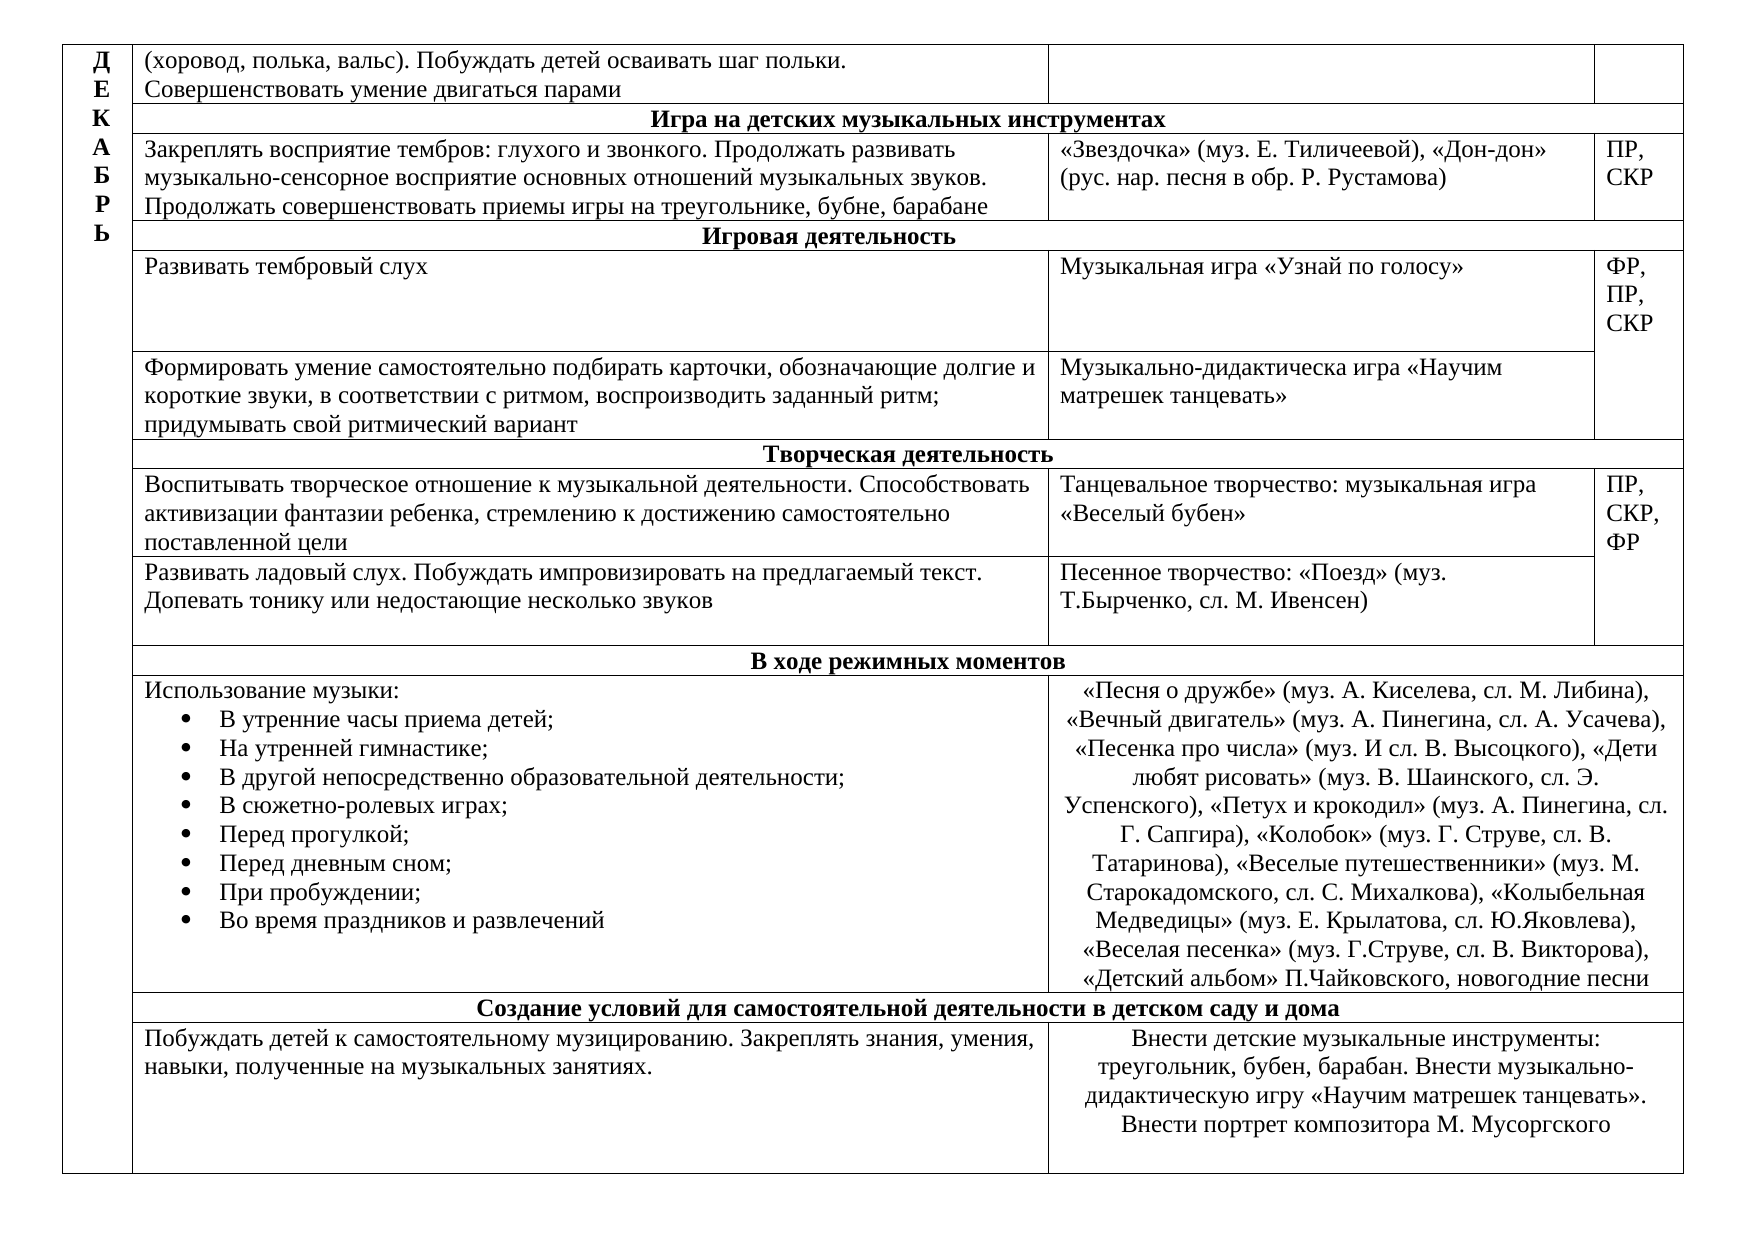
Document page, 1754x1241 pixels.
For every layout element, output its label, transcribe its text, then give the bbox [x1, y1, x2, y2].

table_cell Игровая деятельность [133, 221, 1683, 250]
table_cell В ходе режимных моментов [133, 646, 1683, 674]
table_cell Закреплять восприятие тембров: глухого и звонкого. Продолжать развивать музыкально-сенсорное восприятие основных отношений музыкальных звуков. Продолжать совершенствовать приемы игры на треугольнике, бубне, барабане [133, 134, 1048, 220]
table_cell Песенное творчество: «Поезд» (муз. Т.Бырченко, сл. М. Ивенсен) [1049, 557, 1594, 645]
table_cell ФР, ПР, СКР [1595, 251, 1683, 438]
table_cell Музыкально-дидактическа игра «Научим матрешек танцевать» [1049, 352, 1594, 438]
table_cell Музыкальная игра «Узнай по голосу» [1049, 251, 1594, 351]
table_cell Формировать умение самостоятельно подбирать карточки, обозначающие долгие и короткие звуки, в соответствии с ритмом, воспроизводить заданный ритм; придумывать свой ритмический вариант [133, 352, 1048, 438]
table_cell Творческая деятельность [133, 440, 1683, 468]
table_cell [133, 45, 1048, 103]
table_cell Игра на детских музыкальных инструментах [133, 104, 1683, 133]
table_cell Использование музыки: В утренние часы приема детей; На утренней гимнастике; В другой непосредственно образовательной деятельности; В сюжетно-ролевых играх; Перед прогулкой; Перед дневным сном; При пробуждении; Во время праздников и развлечений [133, 676, 1048, 992]
table_cell Побуждать детей к самостоятельному музицированию. Закреплять знания, умения, навыки, полученные на музыкальных занятиях. [133, 1023, 1048, 1173]
table_cell Развивать ладовый слух. Побуждать импровизировать на предлагаемый текст. Допевать тонику или недостающие несколько звуков [133, 557, 1048, 645]
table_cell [1049, 45, 1594, 103]
table_cell «Звездочка» (муз. Е. Тиличеевой), «Дон-дон» (рус. нар. песня в обр. Р. Рустамова) [1049, 134, 1594, 220]
table_cell Внести детские музыкальные инструменты: треугольник, бубен, барабан. Внести музыкально-дидактическую игру «Научим матрешек танцевать». Внести портрет композитора М. Мусоргского [1049, 1023, 1683, 1173]
table_cell Танцевальное творчество: музыкальная игра «Веселый бубен» [1049, 469, 1594, 556]
table_cell Развивать тембровый слух [133, 251, 1048, 351]
table_cell «Песня о дружбе» (муз. А. Киселева, сл. М. Либина), «Вечный двигатель» (муз. А. Пинегина, сл. А. Усачева), «Песенка про числа» (муз. И сл. В. Высоцкого), «Дети любят рисовать» (муз. В. Шаинского, сл. Э. Успенского), «Петух и крокодил» (муз. А. Пинегина, сл. Г. Сапгира), «Колобок» (муз. Г. Струве, сл. В. Татаринова), «Веселые путешественники» (муз. М. Старокадомского, сл. С. Михалкова), «Колыбельная Медведицы» (муз. Е. Крылатова, сл. Ю.Яковлева), «Веселая песенка» (муз. Г.Струве, сл. В. Викторова), «Детский альбом» П.Чайковского, новогодние песни [1049, 676, 1683, 992]
table_cell ПР, СКР, ФР [1595, 469, 1683, 645]
table_cell Создание условий для самостоятельной деятельности в детском саду и дома [133, 993, 1683, 1022]
table_cell Воспитывать творческое отношение к музыкальной деятельности. Способствовать активизации фантазии ребенка, стремлению к достижению самостоятельно поставленной цели [133, 469, 1048, 556]
table_cell ПР, СКР [1595, 134, 1683, 220]
